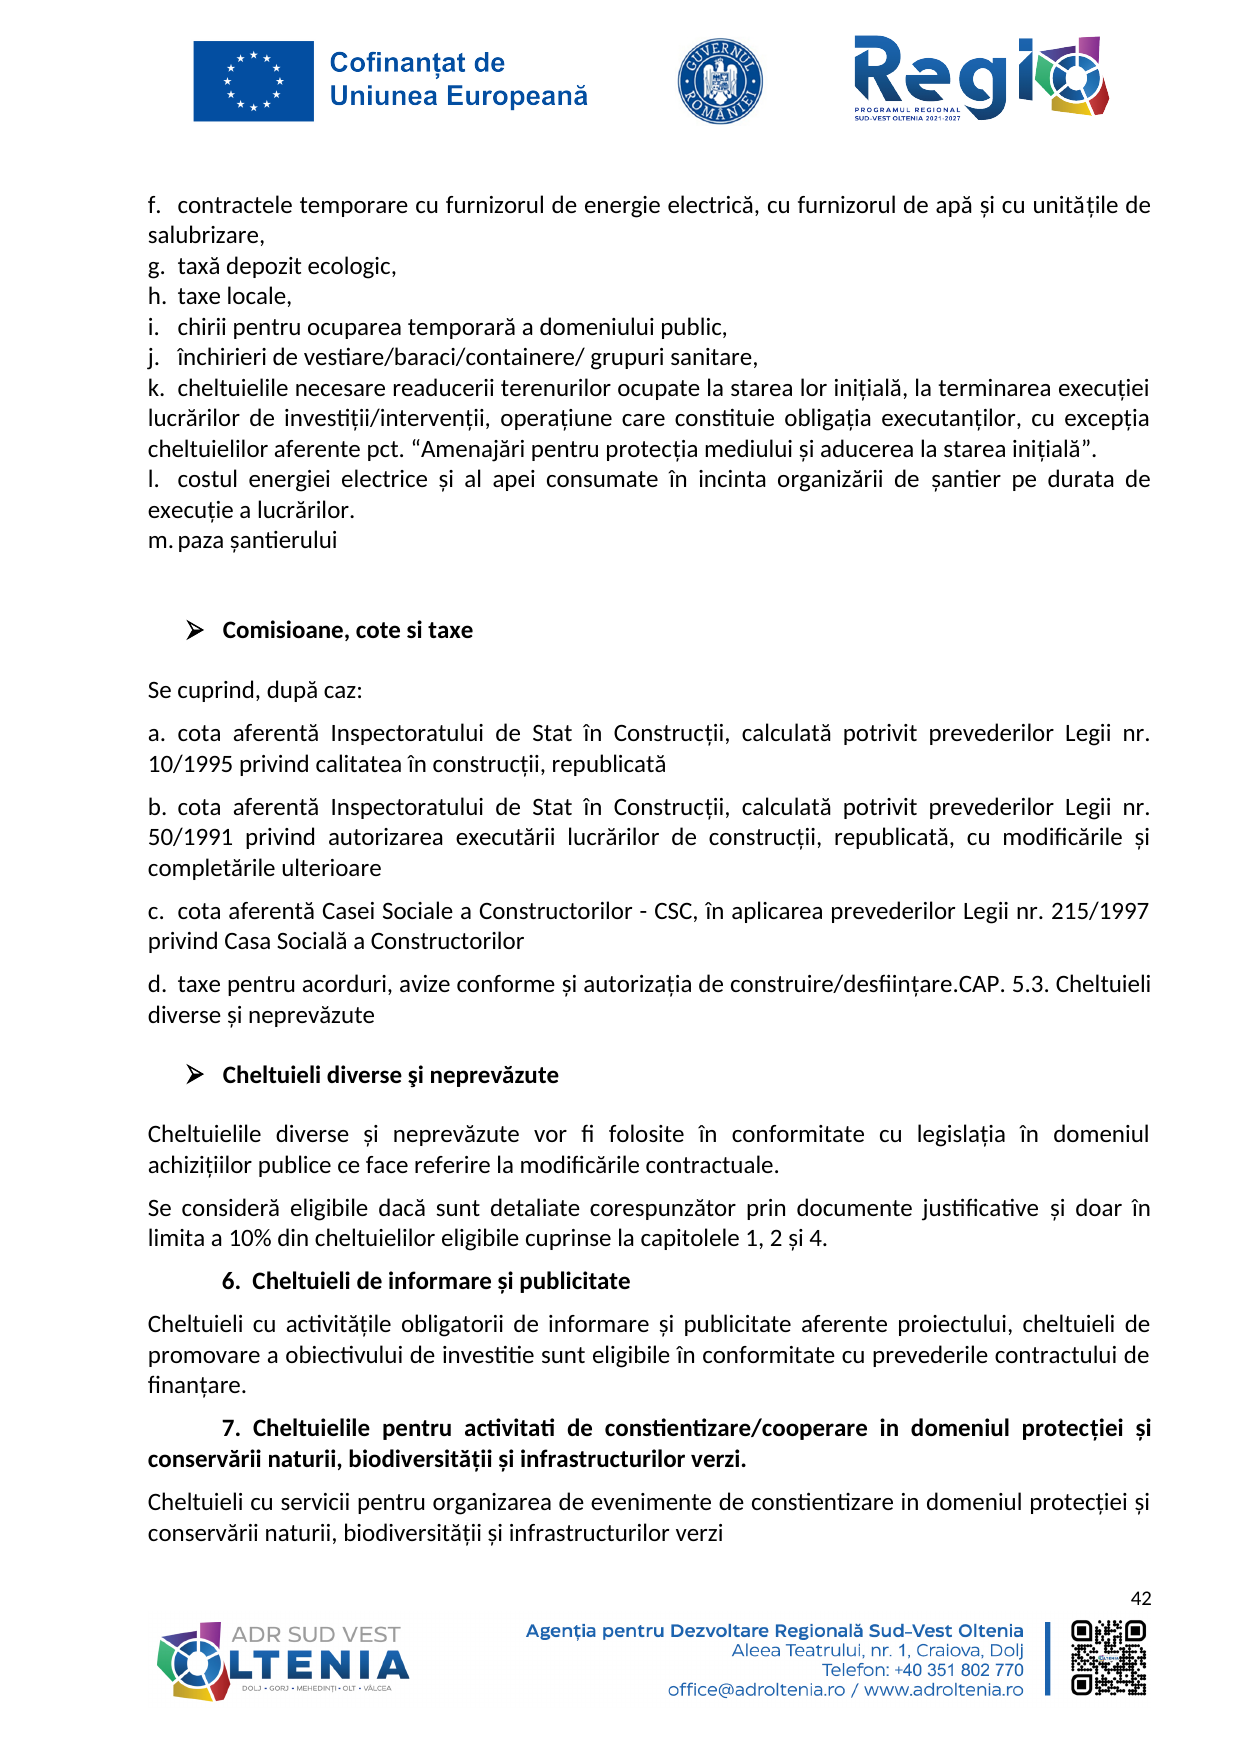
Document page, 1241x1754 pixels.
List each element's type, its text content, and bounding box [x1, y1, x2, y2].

text l. costul energiei electrice și al apei consumate în incinta organizării de şantier pe durata de execuţie a lucrărilor. [148, 463, 1152, 524]
picture [147, 1611, 1151, 1708]
text d. taxe pentru acorduri, avize conforme şi autorizaţia de construire/desfiinţare.CAP. 5.3. Cheltuieli diverse şi neprevăzute [148, 968, 1152, 1029]
picture [674, 36, 768, 126]
list Comisioane, cote si taxe [185, 615, 1152, 645]
text Cheltuieli cu servicii pentru organizarea de evenimente de constientizare in domeniul protecției și conservării naturii, biodiversității și infrastructurilor verzi [148, 1486, 1152, 1547]
list Cheltuieli diverse şi neprevăzute [185, 1059, 1152, 1089]
text 7. Cheltuielile pentru activitati de constientizare/cooperare in domeniul protecției și conservării naturii, biodiversității și infrastructurilor verzi. [148, 1413, 1152, 1474]
text Cheltuieli cu activitățile obligatorii de informare și publicitate aferente proiectului, cheltuieli de promovare a obiectivului de investitie sunt eligibile în conformitate cu prevederile contractului de finanţare. [148, 1308, 1152, 1400]
text g. taxă depozit ecologic, [148, 250, 1152, 280]
text f. contractele temporare cu furnizorul de energie electrică, cu furnizorul de apă și cu unităţile de salubrizare, [148, 189, 1152, 250]
text m. paza șantierului [148, 524, 1152, 555]
text Cheltuielile diverse și neprevăzute vor fi folosite în conformitate cu legislația în domeniul achizițiilor publice ce face referire la modificările contractuale. [148, 1118, 1152, 1179]
text k. cheltuielile necesare readucerii terenurilor ocupate la starea lor inițială, la terminarea execuției lucrărilor de investiții/intervenții, operațiune care constituie obligația executanților, cu excepția cheltuielilor aferente pct. “Amenajări pentru protecţia mediului şi aducerea la starea iniţială”. [148, 372, 1152, 463]
text b. cota aferentă Inspectoratului de Stat în Construcţii, calculată potrivit prevederilor Legii nr. 50/1991 privind autorizarea executării lucrărilor de construcții, republicată, cu modificările și completările ulterioare [148, 791, 1152, 882]
text 6. Cheltuieli de informare și publicitate [148, 1266, 1152, 1296]
picture [852, 34, 1111, 124]
text h. taxe locale, [148, 280, 1152, 311]
text a. cota aferentă Inspectoratului de Stat în Construcţii, calculată potrivit prevederilor Legii nr. 10/1995 privind calitatea în construcții, republicată [148, 717, 1152, 778]
text Se cuprind, după caz: [148, 674, 1152, 705]
text Se consideră eligibile dacă sunt detaliate corespunzător prin documente justificative şi doar în limita a 10% din cheltuielilor eligibile cuprinse la capitolele 1, 2 și 4. [148, 1192, 1152, 1253]
picture [188, 36, 590, 125]
text c. cota aferentă Casei Sociale a Constructorilor - CSC, în aplicarea prevederilor Legii nr. 215/1997 privind Casa Socială a Constructorilor [148, 895, 1152, 956]
text i. chirii pentru ocuparea temporară a domeniului public, [148, 311, 1152, 341]
text j. închirieri de vestiare/baraci/containere/ grupuri sanitare, [148, 341, 1152, 372]
